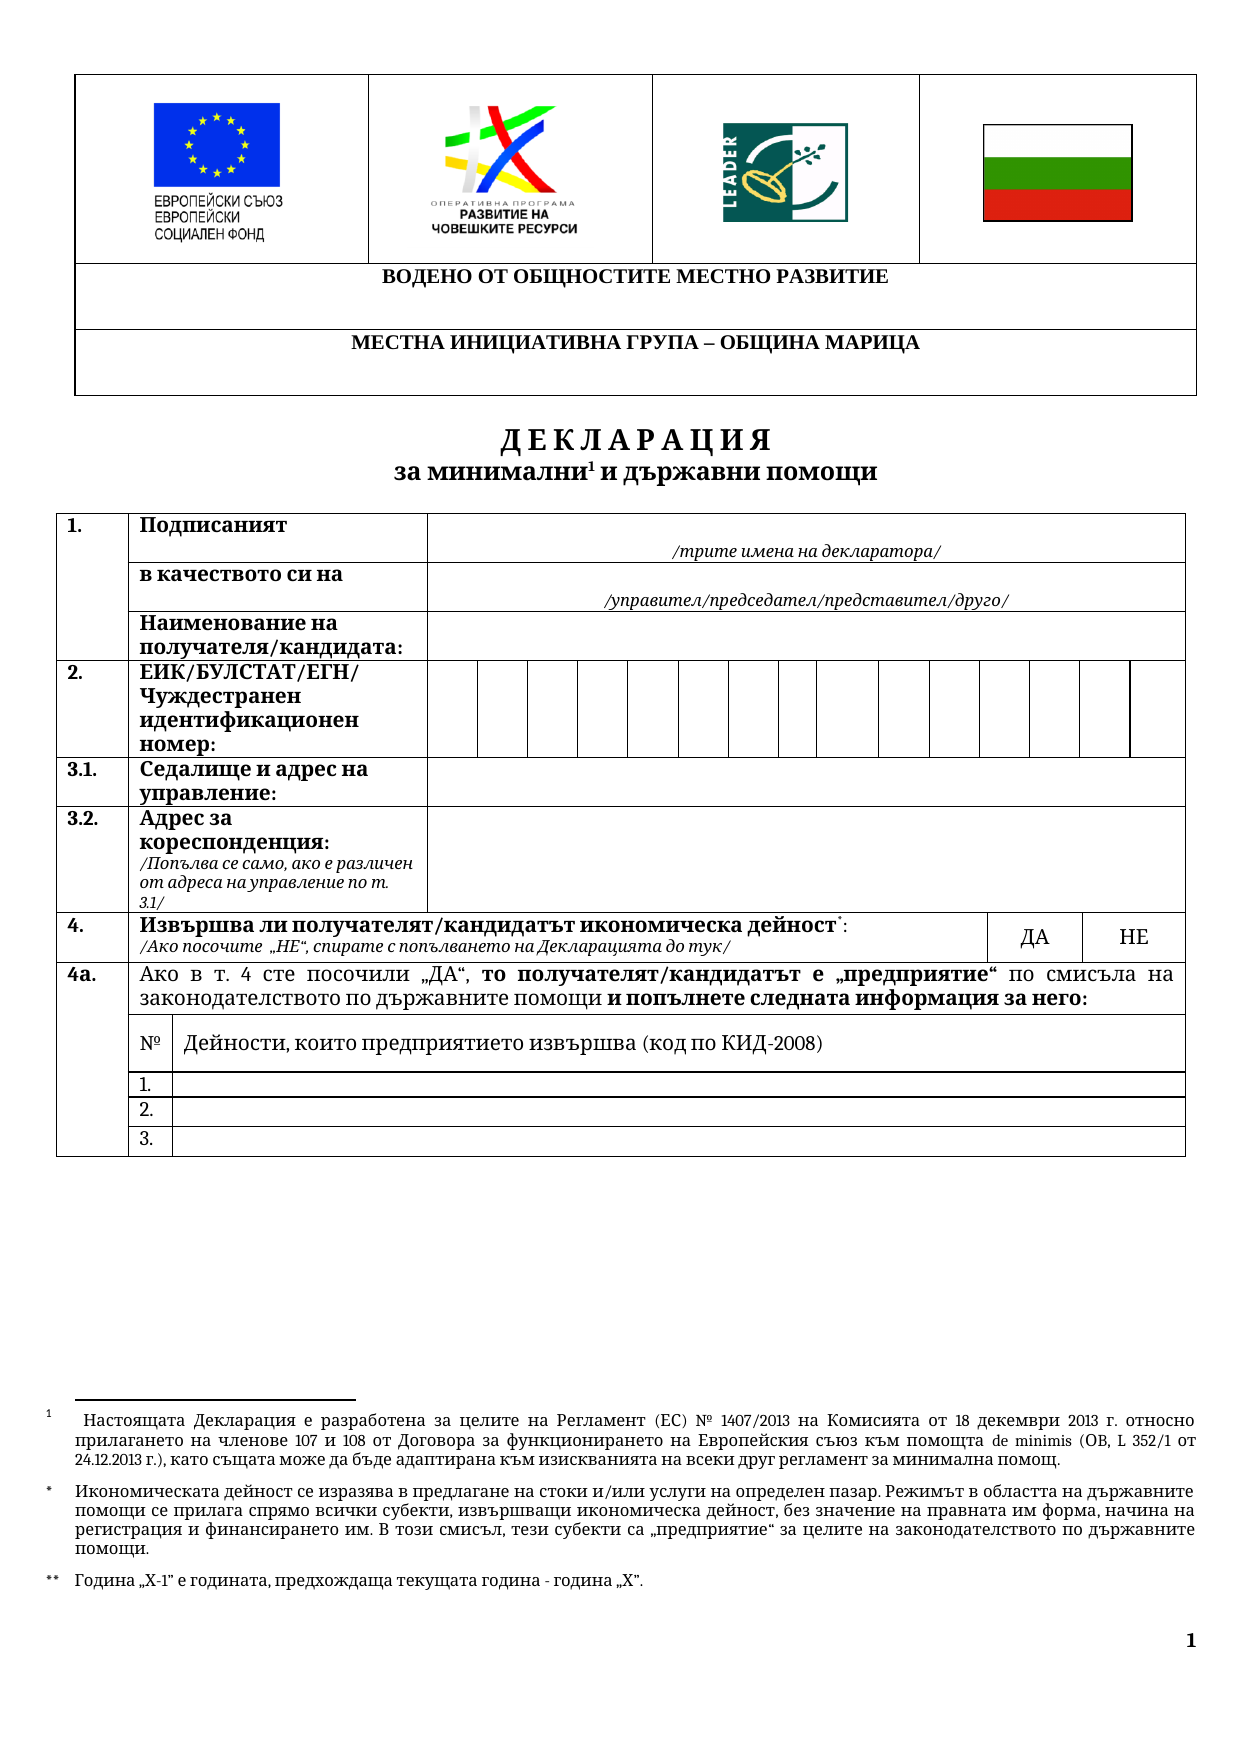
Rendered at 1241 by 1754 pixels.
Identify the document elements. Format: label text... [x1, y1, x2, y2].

table_cell [1131, 661, 1185, 757]
table_cell [1080, 661, 1129, 757]
table_cell [628, 661, 678, 757]
table_cell Наименование на получателя/кандидата: [129, 612, 427, 660]
table_cell НЕ [1083, 913, 1185, 962]
table_cell [428, 612, 1185, 660]
table_cell [578, 661, 627, 757]
table_cell [173, 1098, 1185, 1126]
table_cell 2. [129, 1098, 172, 1126]
table_cell [980, 661, 1029, 757]
table_cell 4. [57, 913, 128, 962]
table_header Подписаният [129, 514, 427, 562]
table_cell [428, 758, 1185, 806]
picture [406, 87, 594, 248]
table_cell Извършва ли получателят/кандидатът икономическа дейност*: /Ако посочите „НЕ“, спирате с попълването на Декларацията до тук/ [129, 913, 987, 962]
table_cell № [129, 1015, 172, 1071]
table_cell [428, 807, 1185, 912]
table_cell 3.2. [57, 807, 128, 912]
table_cell [729, 661, 778, 757]
table_cell [679, 661, 728, 757]
picture [145, 75, 325, 260]
table_header /трите имена на декларатора/ [428, 514, 1185, 562]
table_cell [879, 661, 929, 757]
table_cell Дейности, които предприятието извършва (код по КИД-2008) [173, 1015, 1185, 1071]
table_cell [528, 661, 577, 757]
picture [723, 123, 849, 222]
table_cell [1030, 661, 1079, 757]
text за минимални и държавни помощи [75, 458, 1196, 487]
table_cell [817, 661, 878, 757]
table_cell 2. [57, 661, 128, 757]
table_cell [173, 1073, 1185, 1096]
table_cell Ако в т. 4 сте посочили „ДА“, то получателят/кандидатът е „предприятие“ по смисъла на законодателството по държавните помощи и попълнете следната информация за него: [129, 963, 1185, 1014]
table_cell ЕИК/БУЛСТАТ/ЕГН/ Чуждестранен идентификационен номер: [129, 661, 427, 757]
table_cell 3.1. [57, 758, 128, 806]
table_cell Седалище и адрес на управление: [129, 758, 427, 806]
table_cell Адрес за кореспонденция: /Попълва се само, ако е различен от адреса на управление по т. 3.1/ [129, 807, 427, 912]
table_header 1. [57, 514, 128, 660]
table_cell [779, 661, 816, 757]
table_cell ДА [988, 913, 1082, 962]
table_cell в качеството си на [129, 563, 427, 611]
table_cell 3. [129, 1127, 172, 1156]
table_cell [428, 661, 477, 757]
table_cell [930, 661, 979, 757]
text Д Е К Л А Р А Ц И Я [75, 424, 1196, 458]
table_cell 1. [129, 1073, 172, 1096]
table_cell [478, 661, 527, 757]
table_cell 4а. [57, 963, 128, 1156]
table_cell /управител/председател/представител/друго/ [428, 563, 1185, 611]
table_cell [173, 1127, 1185, 1156]
